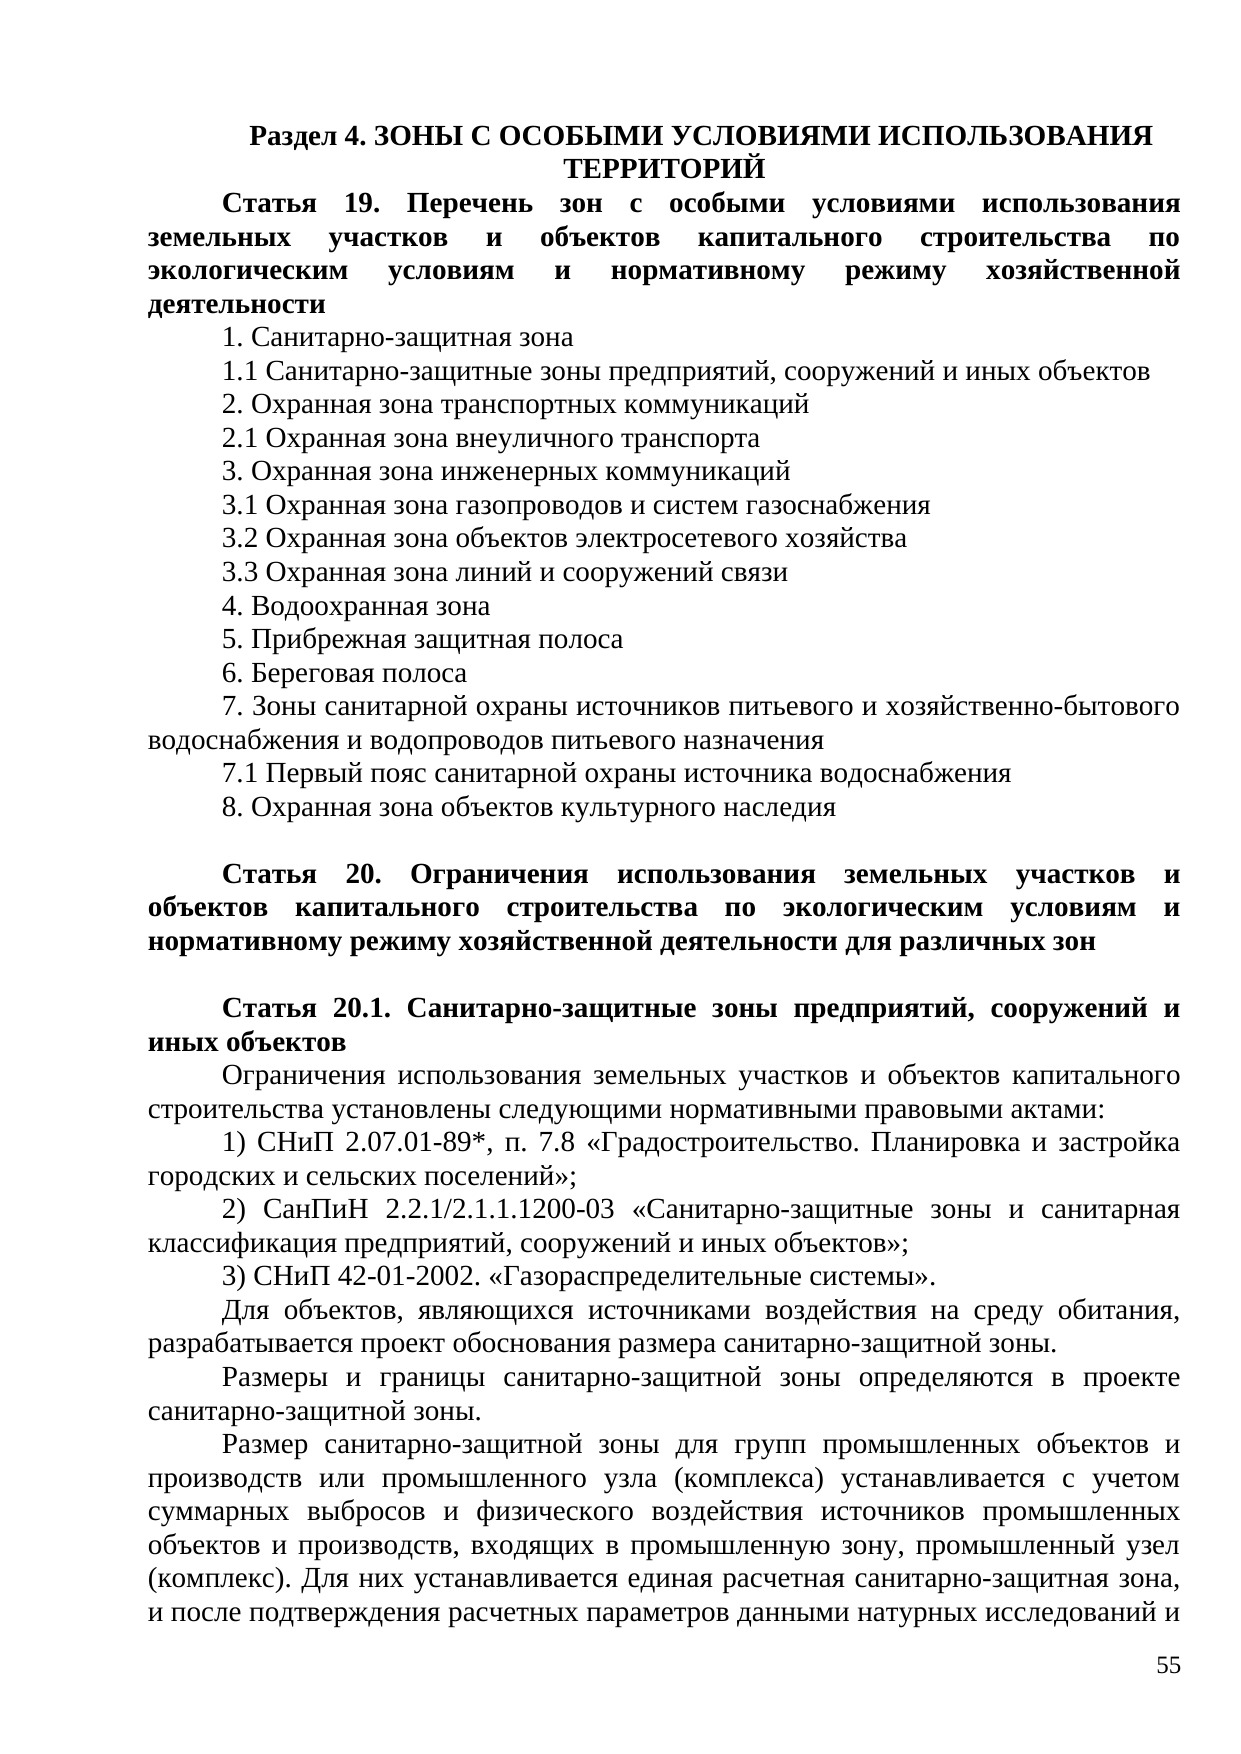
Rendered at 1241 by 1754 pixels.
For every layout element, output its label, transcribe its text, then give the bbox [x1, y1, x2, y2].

text 3.2 Охранная зона объектов электросетевого хозяйства [148, 521, 1181, 554]
text 3) СНиП 42-01-2002. «Газораспределительные системы». [148, 1258, 1181, 1292]
text 6. Береговая полоса [148, 655, 1181, 688]
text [148, 1426, 1181, 1627]
text Раздел 4. ЗОНЫ С ОСОБЫМИ УСЛОВИЯМИ ИСПОЛЬЗОВАНИЯ ТЕРРИТОРИЙ [148, 118, 1181, 185]
text 1. Санитарно-защитная зона [148, 319, 1181, 353]
text 3.3 Охранная зона линий и сооружений связи [148, 554, 1181, 588]
text Ограничения использования земельных участков и объектов капитального строительства установлены следующими нормативными правовыми актами: [148, 1057, 1181, 1124]
text 8. Охранная зона объектов культурного наследия [148, 789, 1181, 822]
text 4. Водоохранная зона [148, 588, 1181, 621]
text 1) СНиП 2.07.01-89*, п. 7.8 «Градостроительство. Планировка и застройка городских и сельских поселений»; [148, 1124, 1181, 1191]
text 2. Охранная зона транспортных коммуникаций [148, 386, 1181, 420]
text 7. Зоны санитарной охраны источников питьевого и хозяйственно-бытового водоснабжения и водопроводов питьевого назначения [148, 688, 1181, 755]
text Для объектов, являющихся источниками воздействия на среду обитания, разрабатывается проект обоснования размера санитарно-защитной зоны. [148, 1292, 1181, 1359]
text Статья 20. Ограничения использования земельных участков и объектов капитального строительства по экологическим условиям и нормативному режиму хозяйственной деятельности для различных зон [148, 856, 1181, 957]
text 3.1 Охранная зона газопроводов и систем газоснабжения [148, 487, 1181, 521]
text 3. Охранная зона инженерных коммуникаций [148, 453, 1181, 487]
text 5. Прибрежная защитная полоса [148, 621, 1181, 655]
text 2.1 Охранная зона внеуличного транспорта [148, 420, 1181, 453]
text 1.1 Санитарно-защитные зоны предприятий, сооружений и иных объектов [148, 353, 1181, 386]
text Размеры и границы санитарно-защитной зоны определяются в проекте санитарно-защитной зоны. [148, 1359, 1181, 1426]
text 2) СанПиН 2.2.1/2.1.1.1200-03 «Санитарно-защитные зоны и санитарная классификация предприятий, сооружений и иных объектов»; [148, 1191, 1181, 1258]
text 7.1 Первый пояс санитарной охраны источника водоснабжения [148, 755, 1181, 789]
text Статья 20.1. Санитарно-защитные зоны предприятий, сооружений и иных объектов [148, 990, 1181, 1057]
text Статья 19. Перечень зон с особыми условиями использования земельных участков и объектов капитального строительства по экологическим условиям и нормативному режиму хозяйственной деятельности [148, 185, 1181, 319]
